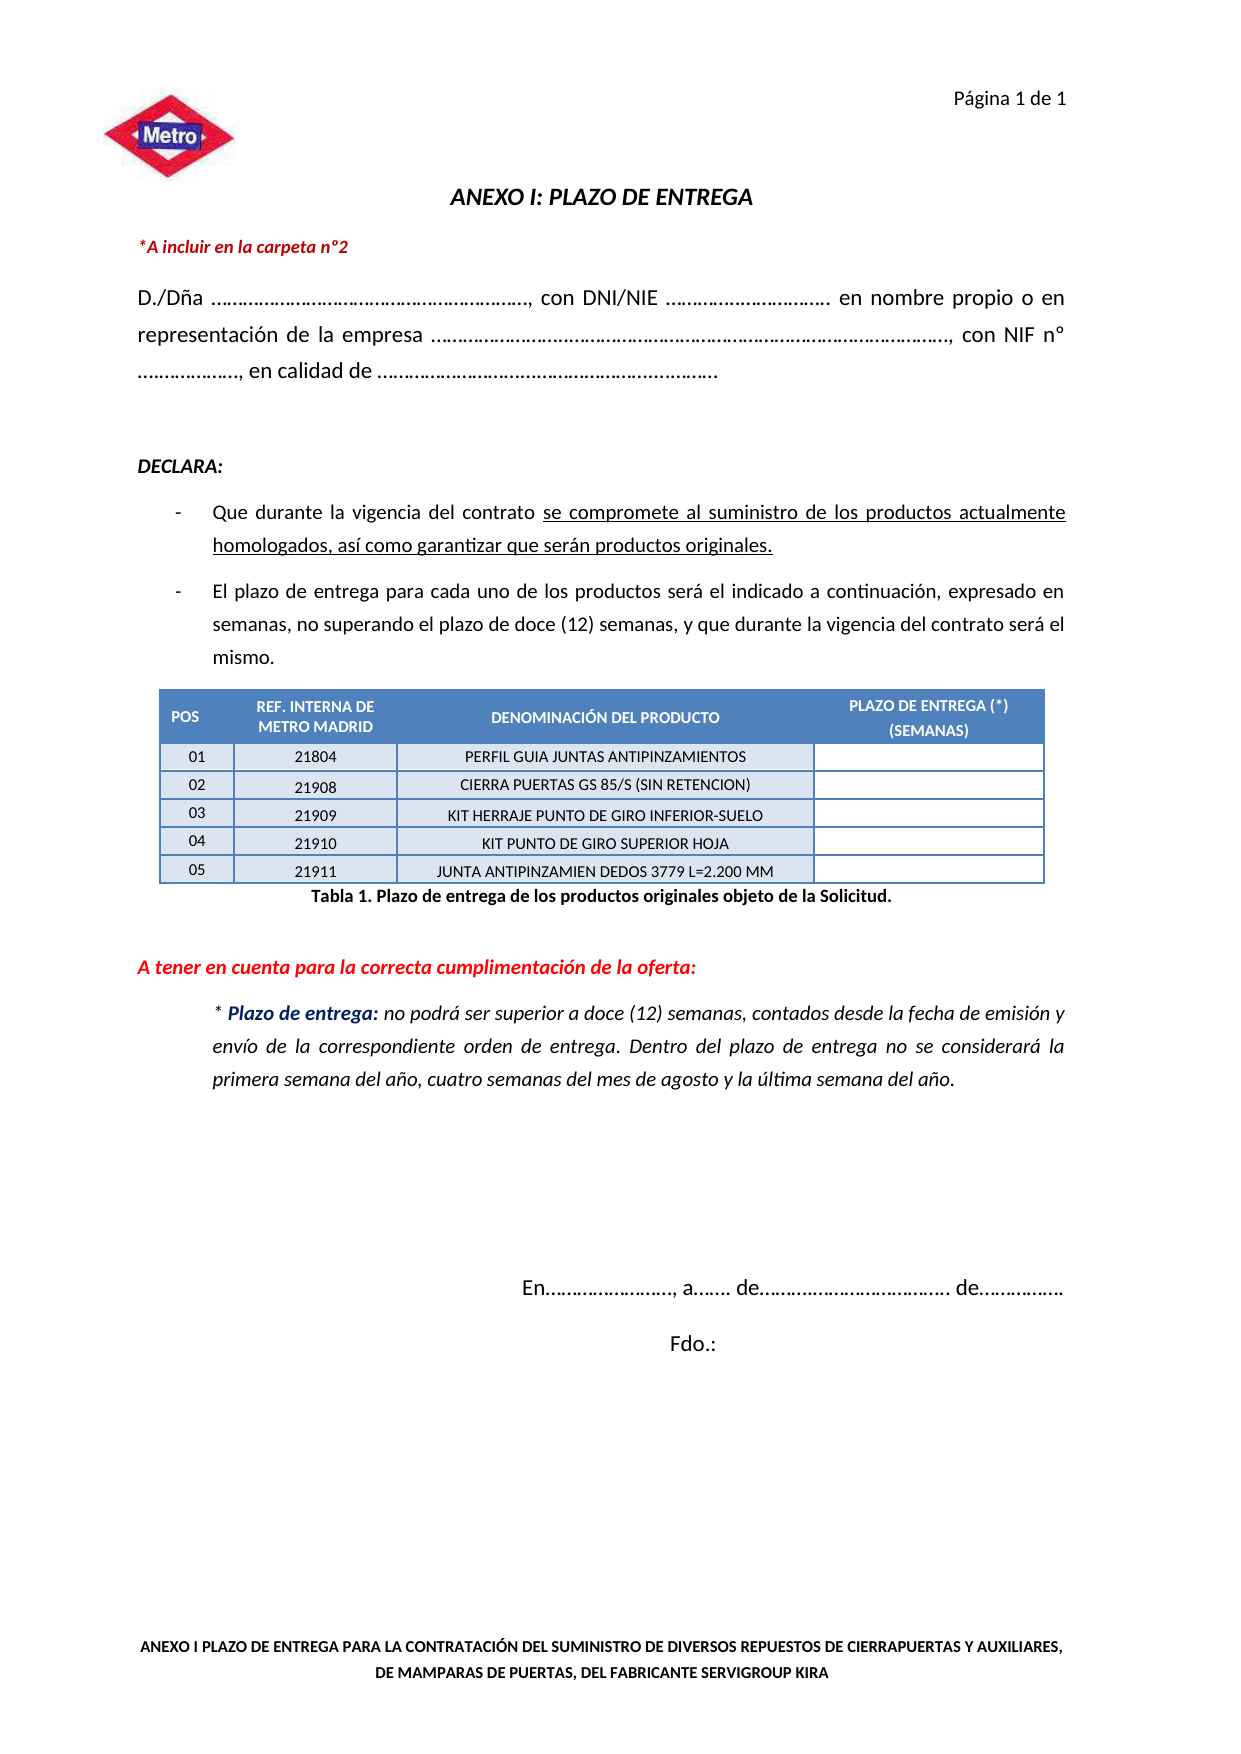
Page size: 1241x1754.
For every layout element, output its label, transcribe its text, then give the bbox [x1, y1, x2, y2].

table_header POS [161, 691, 233, 741]
table_header REF. INTERNA DE METRO MADRID [235, 691, 396, 741]
table_cell 02 [161, 772, 233, 798]
table_cell PERFIL GUIA JUNTAS ANTIPINZAMIENTOS [398, 744, 813, 769]
table_cell KIT HERRAJE PUNTO DE GIRO INFERIOR-SUELO [398, 800, 813, 826]
list El plazo de entrega para cada uno de los productos será el indicado a continuación, expresado en semanas, no superando el plazo de doce (12) semanas, y que durante la vigencia del contrato será el mismo. [175, 578, 1066, 669]
table_cell JUNTA ANTIPINZAMIEN DEDOS 3779 L=2.200 MM [398, 856, 813, 882]
picture [103, 87, 238, 182]
table_cell CIERRA PUERTAS GS 85/S (SIN RETENCION) [398, 772, 813, 798]
text D./Dña ……………………………………………………, con DNI/NIE …………..…………….. en nombre propio o en representación de la empresa ……………………..………………………………………………………………, con NIF nº ….……………, en calidad de ………………………...…………………....……… [137, 283, 1066, 384]
subtitle ANEXO I: PLAZO DE ENTREGA [137, 181, 1066, 212]
text En……………………, a……. de……….…………………….. de……………. [137, 1273, 1066, 1302]
table_cell [815, 772, 1043, 798]
table_cell [815, 828, 1043, 854]
table_cell [815, 744, 1043, 769]
text *A incluir en la carpeta nº2 [137, 233, 1066, 258]
table_cell [815, 856, 1043, 882]
text Fdo.: [512, 1329, 1066, 1358]
table_cell 21910 [235, 828, 396, 854]
list Que durante la vigencia del contrato se compromete al suministro de los productos actualmente homologados, así como garantizar que serán productos originales. [175, 499, 1066, 558]
table_cell 21909 [235, 800, 396, 826]
table_cell 21804 [235, 744, 396, 769]
text A tener en cuenta para la correcta cumplimentación de la oferta: [137, 954, 1066, 980]
table_cell 04 [161, 828, 233, 854]
table_cell KIT PUNTO DE GIRO SUPERIOR HOJA [398, 828, 813, 854]
table_header DENOMINACIÓN DEL PRODUCTO [398, 691, 813, 741]
text Tabla 1. Plazo de entrega de los productos originales objeto de la Solicitud. [137, 884, 1066, 907]
table_cell [815, 800, 1043, 826]
table_cell 03 [161, 800, 233, 826]
text DECLARA: [137, 454, 1066, 479]
table_cell 05 [161, 856, 233, 882]
table_header PLAZO DE ENTREGA (*) (SEMANAS) [815, 691, 1043, 741]
text * Plazo de entrega: no podrá ser superior a doce (12) semanas, contados desde la fecha de emisión y envío de la correspondiente orden de entrega. Dentro del plazo de entrega no se considerará la primera semana del año, cuatro semanas del mes de agosto y la última semana del año. [182, 1000, 1066, 1091]
table_cell 21911 [235, 856, 396, 882]
table_cell 01 [161, 744, 233, 769]
table_cell 21908 [235, 772, 396, 798]
